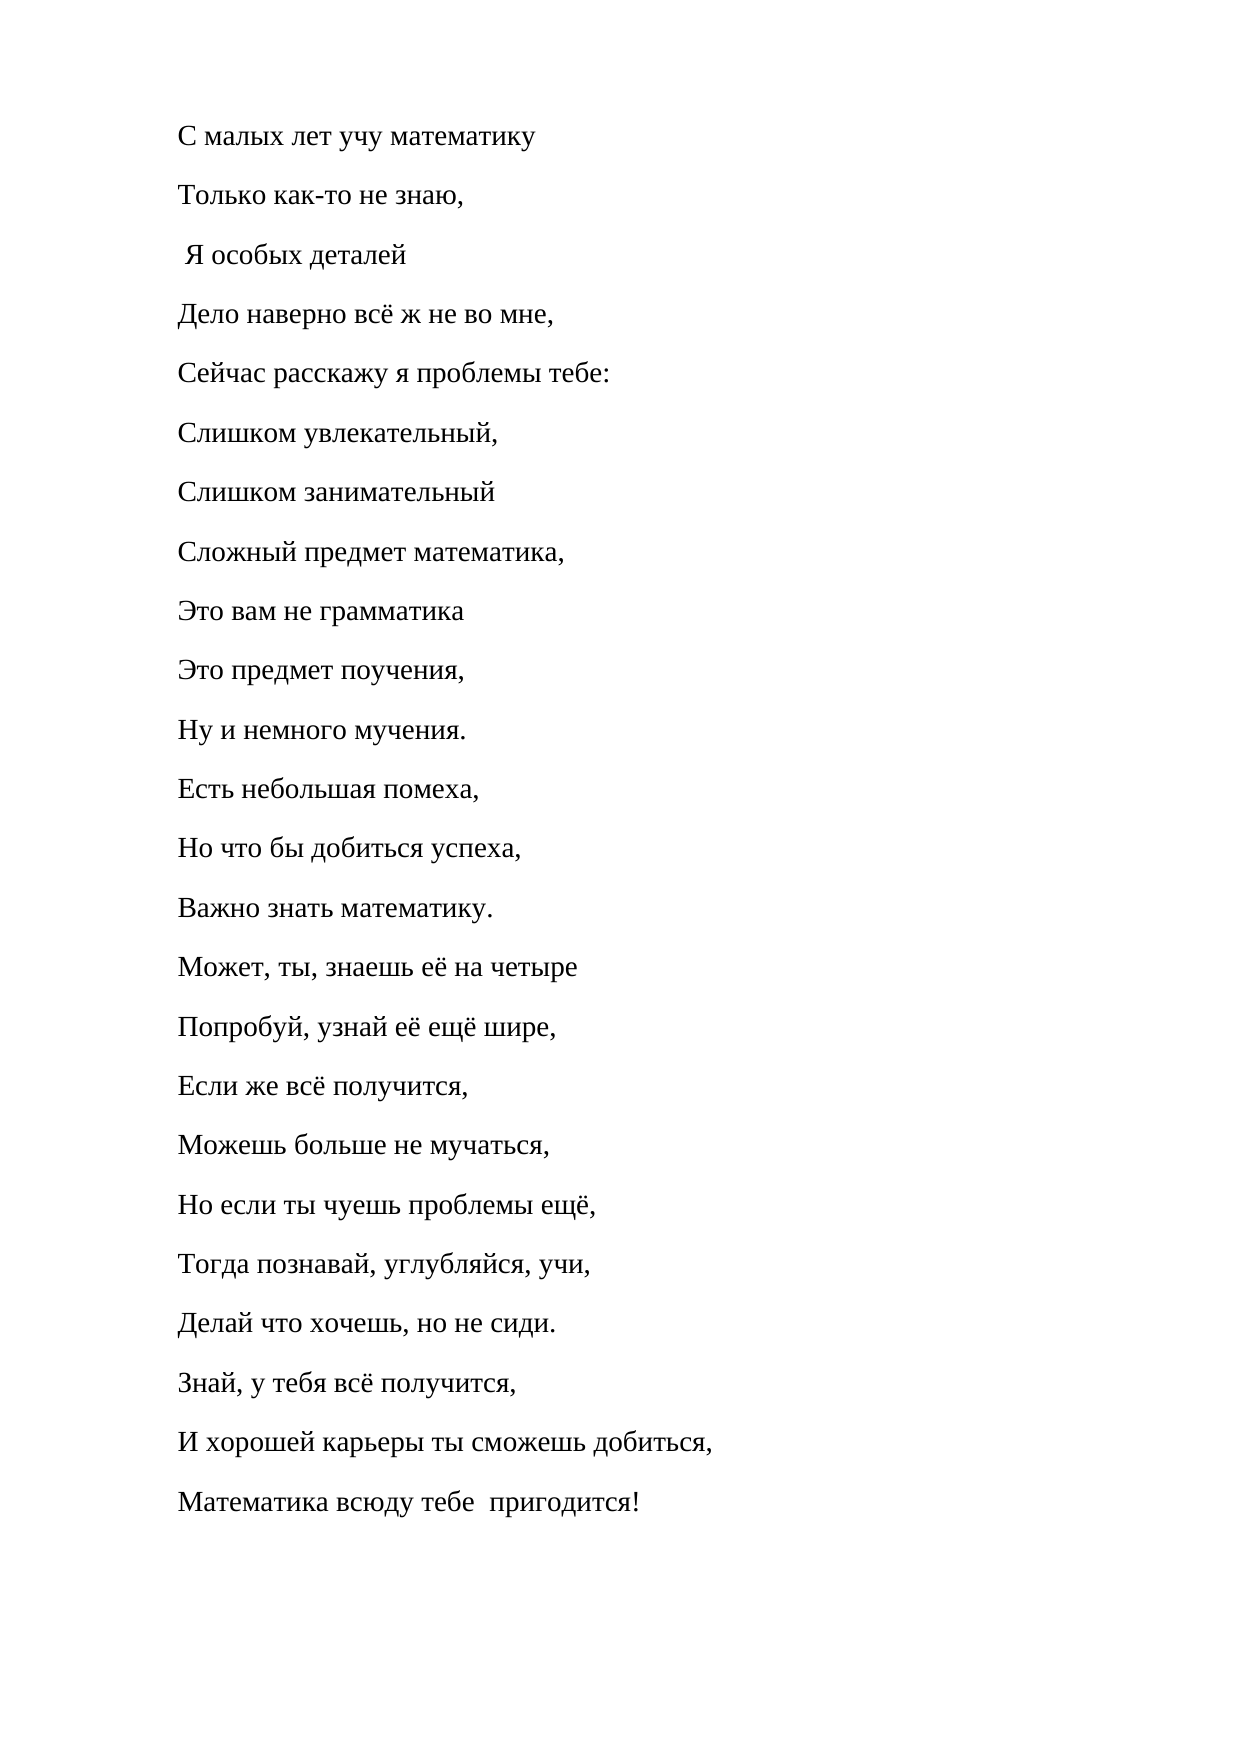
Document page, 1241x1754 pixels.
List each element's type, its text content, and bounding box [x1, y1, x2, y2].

text Сейчас расскажу я проблемы тебе: [177, 356, 1152, 389]
text Это предмет поучения, [177, 652, 1152, 686]
text Дело наверно всё ж не во мне, [177, 296, 1152, 330]
text Если же всё получится, [177, 1068, 1152, 1102]
text Можешь больше не мучаться, [177, 1127, 1152, 1161]
text Знай, у тебя всё получится, [177, 1365, 1152, 1398]
text Попробуй, узнай её ещё шире, [177, 1009, 1152, 1042]
text Важно знать математику. [177, 890, 1152, 923]
text И хорошей карьеры ты сможешь добиться, [177, 1424, 1152, 1458]
text Слишком увлекательный, [177, 415, 1152, 448]
text Слишком занимательный [177, 474, 1152, 508]
text Это вам не грамматика [177, 593, 1152, 627]
text Может, ты, знаешь её на четыре [177, 949, 1152, 983]
text С малых лет учу математику [177, 118, 1152, 152]
text Ну и немного мучения. [177, 712, 1152, 745]
text Делай что хочешь, но не сиди. [177, 1306, 1152, 1339]
text Но что бы добиться успеха, [177, 831, 1152, 864]
text Но если ты чуешь проблемы ещё, [177, 1187, 1152, 1220]
text Сложный предмет математика, [177, 534, 1152, 567]
text Математика всюду тебе пригодится! [177, 1484, 1152, 1517]
text Я особых деталей [177, 237, 1152, 270]
text Тогда познавай, углубляйся, учи, [177, 1246, 1152, 1280]
text Только как-то не знаю, [177, 177, 1152, 211]
text Есть небольшая помеха, [177, 771, 1152, 805]
